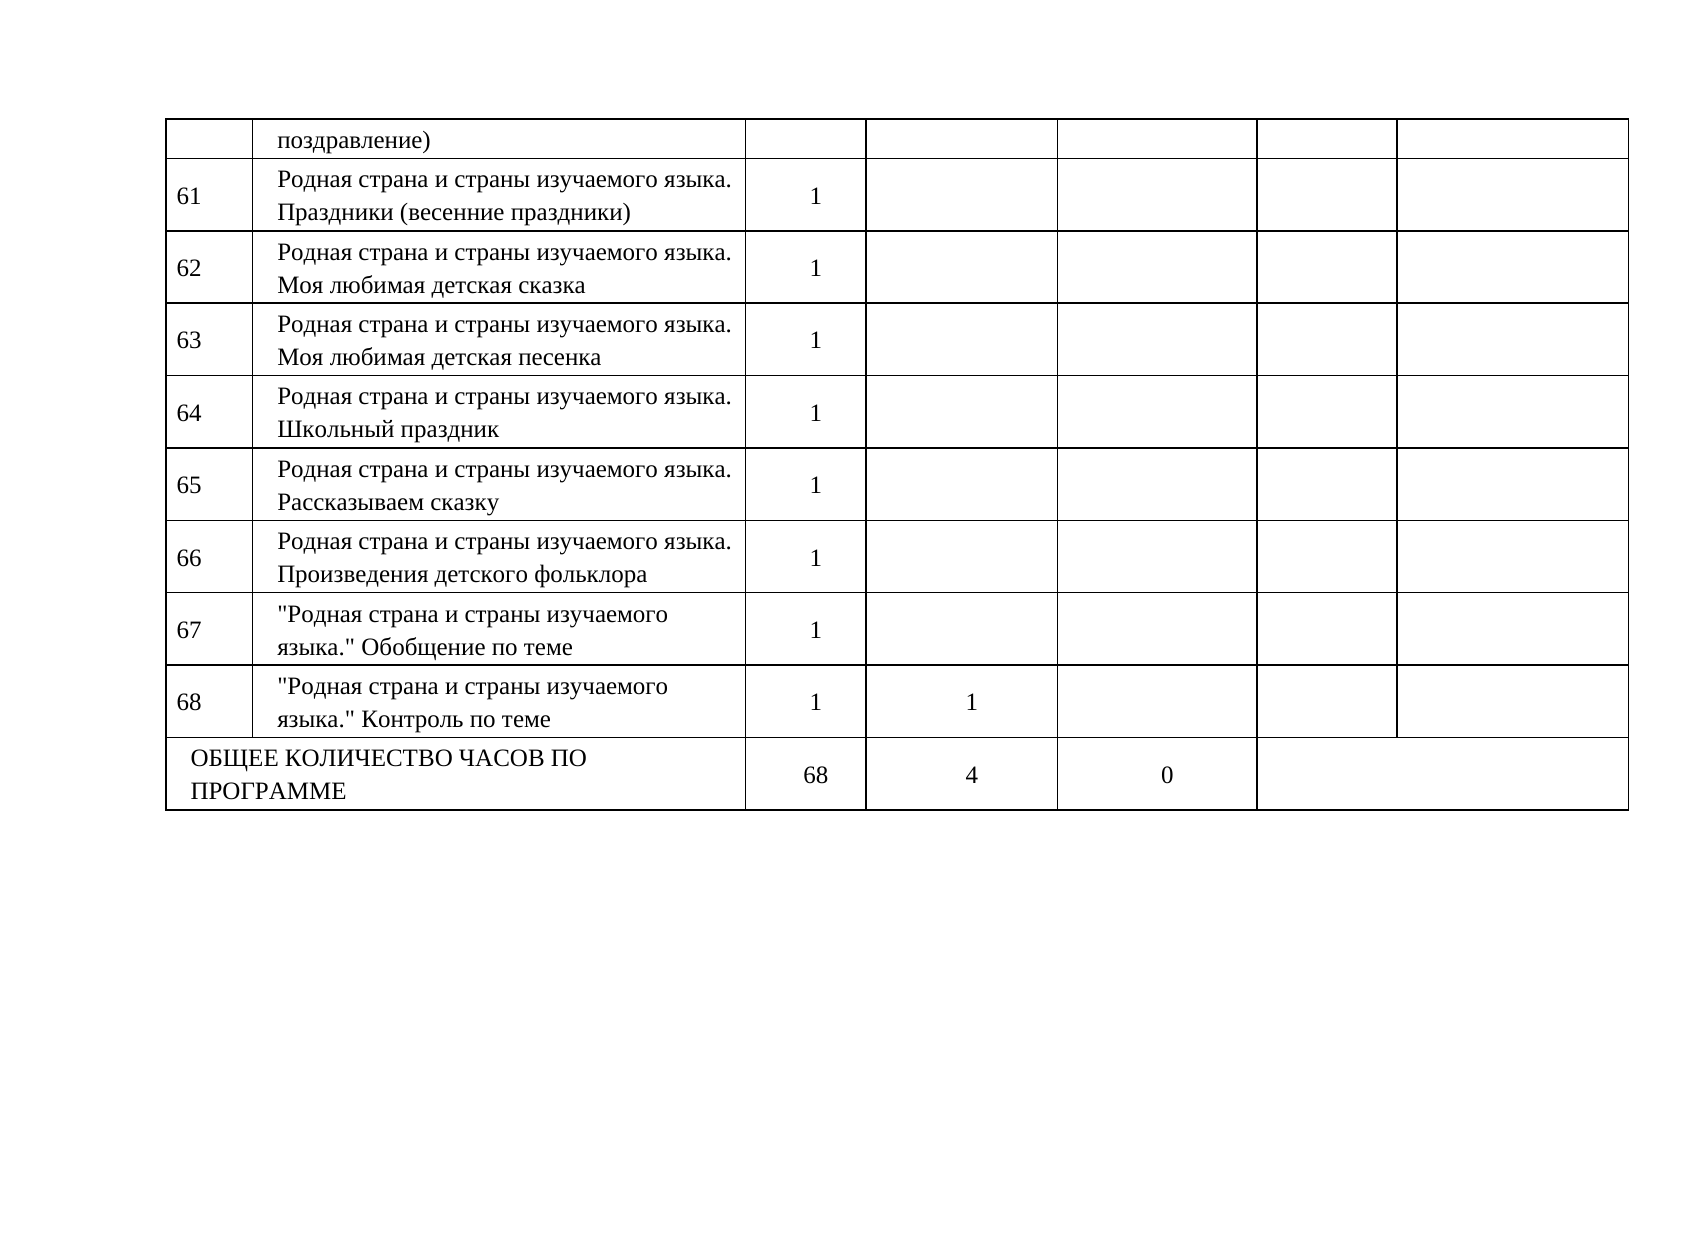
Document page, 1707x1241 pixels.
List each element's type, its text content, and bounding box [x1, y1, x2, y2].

table_cell [1058, 232, 1256, 302]
table_cell Родная страна и страны изучаемого языка. Праздники (весенние праздники) [253, 159, 745, 230]
table_cell Родная страна и страны изучаемого языка. Моя любимая детская сказка [253, 232, 745, 302]
table_cell [1258, 449, 1396, 519]
table_cell [867, 120, 1057, 157]
table_cell [1258, 738, 1628, 809]
table_cell [867, 376, 1057, 447]
table_cell [1398, 593, 1628, 664]
table_cell [1058, 521, 1256, 592]
table_cell [1398, 120, 1628, 157]
table_cell [867, 159, 1057, 230]
table_cell [1398, 376, 1628, 447]
table_cell [1398, 159, 1628, 230]
table_cell 66 [167, 521, 252, 592]
table_cell 1 [746, 376, 865, 447]
table_cell 1 [867, 666, 1057, 737]
table_cell [867, 232, 1057, 302]
table_cell 67 [167, 593, 252, 664]
table_cell 1 [746, 521, 865, 592]
table_cell "Родная страна и страны изучаемого языка." Контроль по теме [253, 666, 745, 737]
table_cell 65 [167, 449, 252, 519]
table_cell [1258, 304, 1396, 375]
table_cell [1258, 521, 1396, 592]
table_cell [1258, 232, 1396, 302]
table_cell 63 [167, 304, 252, 375]
table_cell 68 [167, 666, 252, 737]
table_cell 1 [746, 449, 865, 519]
table_cell 1 [746, 666, 865, 737]
table_cell [1058, 304, 1256, 375]
table_cell 64 [167, 376, 252, 447]
table_cell [1058, 593, 1256, 664]
table_cell [1058, 449, 1256, 519]
table_cell 1 [746, 120, 865, 157]
table_cell [1058, 376, 1256, 447]
table_cell Родная страна и страны изучаемого языка. Моя любимая детская песенка [253, 304, 745, 375]
table_cell [1058, 120, 1256, 157]
table_cell 1 [746, 593, 865, 664]
table_cell 0 [1058, 738, 1256, 809]
table_cell 1 [746, 304, 865, 375]
table_cell [867, 593, 1057, 664]
table_cell [1258, 376, 1396, 447]
table_cell 68 [746, 738, 865, 809]
table_cell Родная страна и страны изучаемого языка. Рассказываем сказку [253, 449, 745, 519]
table_cell ОБЩЕЕ КОЛИЧЕСТВО ЧАСОВ ПО ПРОГРАММЕ [167, 738, 745, 809]
table_cell [1058, 159, 1256, 230]
table_cell "Родная страна и страны изучаемого языка." Обобщение по теме [253, 593, 745, 664]
table_cell [1398, 521, 1628, 592]
table_cell [1258, 593, 1396, 664]
table_cell [867, 449, 1057, 519]
table_cell [1398, 449, 1628, 519]
table_cell [1258, 120, 1396, 157]
table_cell [867, 521, 1057, 592]
table_cell Родная страна и страны изучаемого языка. Произведения детского фольклора [253, 521, 745, 592]
table_cell [1258, 159, 1396, 230]
table_cell [1058, 666, 1256, 737]
table_cell 1 [746, 159, 865, 230]
table_cell 1 [746, 232, 865, 302]
table_cell 61 [167, 159, 252, 230]
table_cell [253, 120, 745, 157]
table_cell [1398, 666, 1628, 737]
table_cell 60 [167, 120, 252, 157]
table_cell [867, 304, 1057, 375]
table_cell 4 [867, 738, 1057, 809]
table_cell [1398, 232, 1628, 302]
table_cell [1258, 666, 1396, 737]
table_cell Родная страна и страны изучаемого языка. Школьный праздник [253, 376, 745, 447]
table_cell [1398, 304, 1628, 375]
table_cell 62 [167, 232, 252, 302]
